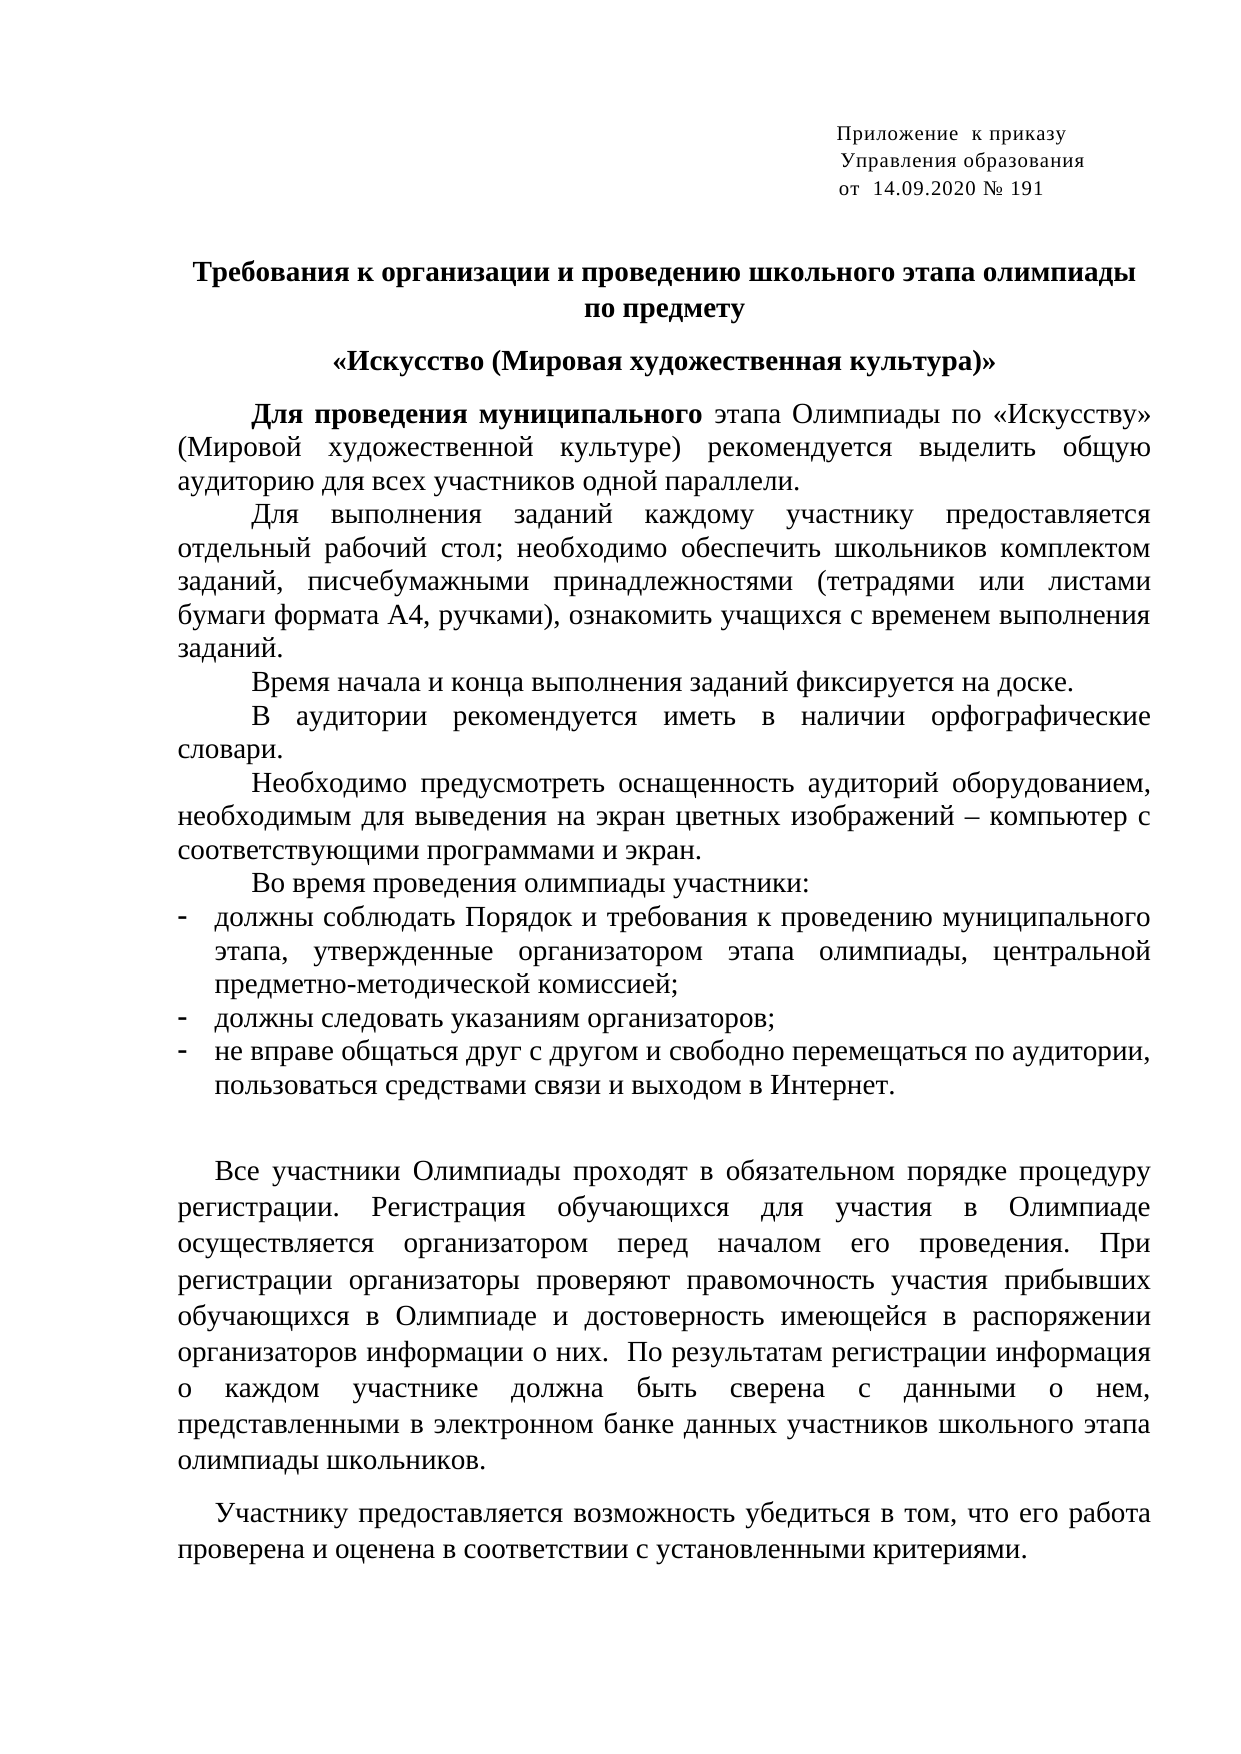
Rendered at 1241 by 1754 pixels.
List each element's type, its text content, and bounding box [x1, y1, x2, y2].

text Время начала и конца выполнения заданий фиксируется на доске. [177, 664, 1152, 698]
text «Искусство (Мировая художественная культура)» [177, 343, 1152, 377]
text от 14.09.2020 № 191 [177, 173, 1084, 201]
text Для проведения муниципального этапа Олимпиады по «Искусству» (Мировой художественной культуре) рекомендуется выделить общую аудиторию для всех участников одной параллели. [177, 396, 1152, 496]
text Для выполнения заданий каждому участнику предоставляется отдельный рабочий стол; необходимо обеспечить школьников комплектом заданий, писчебумажными принадлежностями (тетрадями или листами бумаги формата А4, ручками), ознакомить учащихся с временем выполнения заданий. [177, 496, 1152, 664]
list должны следовать указаниям организаторов; [177, 1000, 1152, 1033]
text Во время проведения олимпиады участники: [177, 865, 1152, 899]
text Участнику предоставляется возможность убедиться в том, что его работа проверена и оценена в соответствии с установленными критериями. [177, 1495, 1152, 1565]
text Требования к организации и проведению школьного этапа олимпиады по предмету [177, 254, 1152, 324]
text Необходимо предусмотреть оснащенность аудиторий оборудованием, необходимым для выведения на экран цветных изображений – компьютер с соответствующими программами и экран. [177, 765, 1152, 865]
list должны соблюдать Порядок и требования к проведению муниципального этапа, утвержденные организатором этапа олимпиады, центральной предметно-методической комиссией; [177, 899, 1152, 1000]
text Все участники Олимпиады проходят в обязательном порядке процедуру регистрации. Регистрация обучающихся для участия в Олимпиаде осуществляется организатором перед началом его проведения. При регистрации организаторы проверяют правомочность участия прибывших обучающихся в Олимпиаде и достоверность имеющейся в распоряжении организаторов информации о них. По результатам регистрации информация о каждом участнике должна быть сверена с данными о нем, представленными в электронном банке данных участников школьного этапа олимпиады школьников. [177, 1153, 1152, 1476]
list не вправе общаться друг с другом и свободно перемещаться по аудитории, пользоваться средствами связи и выходом в Интернет. [177, 1033, 1152, 1101]
text В аудитории рекомендуется иметь в наличии орфографические словари. [177, 698, 1152, 765]
text Приложение к приказу [177, 118, 1105, 146]
text Управления образования [177, 146, 1084, 173]
